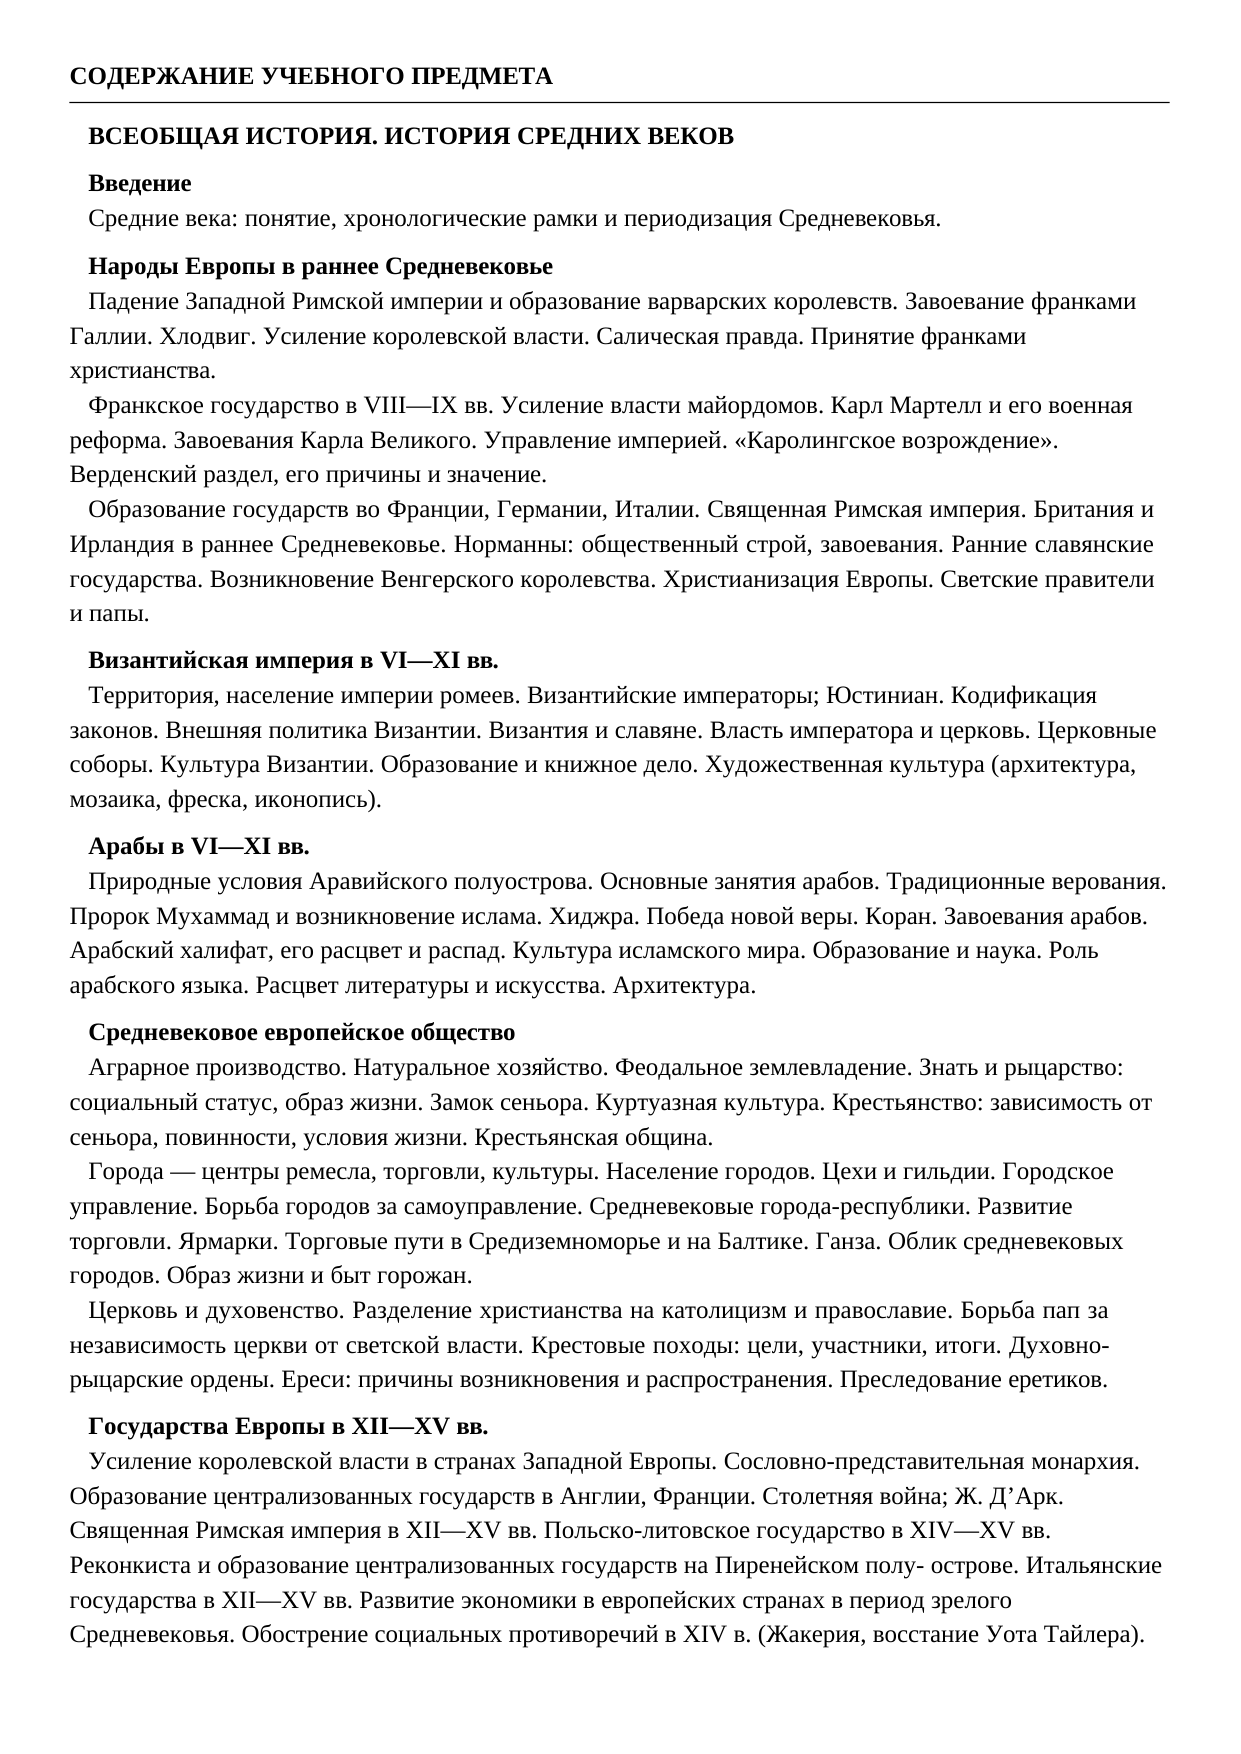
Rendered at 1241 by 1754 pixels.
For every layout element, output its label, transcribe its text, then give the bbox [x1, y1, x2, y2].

text Усиление королевской власти в странах Западной Европы. Сословно-представительная монархия. Образование централизованных государств в Англии, Франции. Столетняя война; Ж. Д’Арк. [69, 1446, 1184, 1509]
text Верденский раздел, его причины и значение. [69, 459, 1184, 488]
subtitle Средневековое европейское общество [88, 1017, 1184, 1046]
text Образование государств во Франции, Германии, Италии. Священная Римская империя. Британия и Ирландия в раннее Средневековье. Норманны: общественный строй, завоевания. Ранние славянские государства. Возникновение Венгерского королевства. Христианизация Европы. Светские правители и папы. [69, 494, 1155, 627]
text Церковь и духовенство. Разделение христианства на католицизм и православие. Борьба пап за независимость церкви от светской власти. Крестовые походы: цели, участники, итоги. Духовно- рыцарские ордены. Ереси: причины возникновения и распространения. Преследование еретиков. [69, 1295, 1110, 1393]
text Территория, население империи ромеев. Византийские императоры; Юстиниан. Кодификация законов. Внешняя политика Византии. Византия и славяне. Власть императора и церковь. Церковные соборы. Культура Византии. Образование и книжное дело. Художественная культура (архитектура, мозаика, фреска, иконопись). [69, 680, 1184, 813]
subtitle Византийская империя в VI—ХI вв. [88, 645, 1184, 674]
text ВСЕОБЩАЯ ИСТОРИЯ. ИСТОРИЯ СРЕДНИХ ВЕКОВ [88, 121, 1184, 150]
text Франкское государство в VIII—IX вв. Усиление власти майордомов. Карл Мартелл и его военная реформа. Завоевания Карла Великого. Управление империей. «Каролингское возрождение». [69, 390, 1184, 453]
subtitle СОДЕРЖАНИЕ УЧЕБНОГО ПРЕДМЕТА [69, 61, 1184, 90]
text Аграрное производство. Натуральное хозяйство. Феодальное землевладение. Знать и рыцарство: социальный статус, образ жизни. Замок сеньора. Куртуазная культура. Крестьянство: зависимость от сеньора, повинности, условия жизни. Крестьянская община. [69, 1052, 1184, 1150]
text Падение Западной Римской империи и образование варварских королевств. Завоевание франками Галлии. Хлодвиг. Усиление королевской власти. Салическая правда. Принятие франками христианства. [69, 286, 1158, 384]
subtitle Арабы в VI—ХI вв. [88, 831, 1184, 860]
text Города — центры ремесла, торговли, культуры. Население городов. Цехи и гильдии. Городское управление. Борьба городов за самоуправление. Средневековые города-республики. Развитие торговли. Ярмарки. Торговые пути в Средиземноморье и на Балтике. Ганза. Облик средневековых городов. Образ жизни и быт горожан. [69, 1156, 1158, 1289]
text Средние века: понятие, хронологические рамки и периодизация Средневековья. [88, 203, 1184, 232]
text Природные условия Аравийского полуострова. Основные занятия арабов. Традиционные верования. Пророк Мухаммад и возникновение ислама. Хиджра. Победа новой веры. Коран. Завоевания арабов. Арабский халифат, его расцвет и распад. Культура исламского мира. Образование и наука. Роль арабского языка. Расцвет литературы и искусства. Архитектура. [69, 866, 1184, 999]
subtitle Государства Европы в ХII—ХV вв. [88, 1411, 1184, 1440]
subtitle Введение [88, 168, 1184, 197]
text Священная Римская империя в ХII—ХV вв. Польско-литовское государство в XIV—XV вв. Реконкиста и образование централизованных государств на Пиренейском полу- острове. Итальянские государства в XII—XV вв. Развитие экономики в европейских странах в период зрелого Средневековья. Обострение социальных противоречий в ХIV в. (Жакерия, восстание Уота Тайлера). [69, 1515, 1171, 1648]
subtitle Народы Европы в раннее Средневековье [88, 251, 1184, 280]
